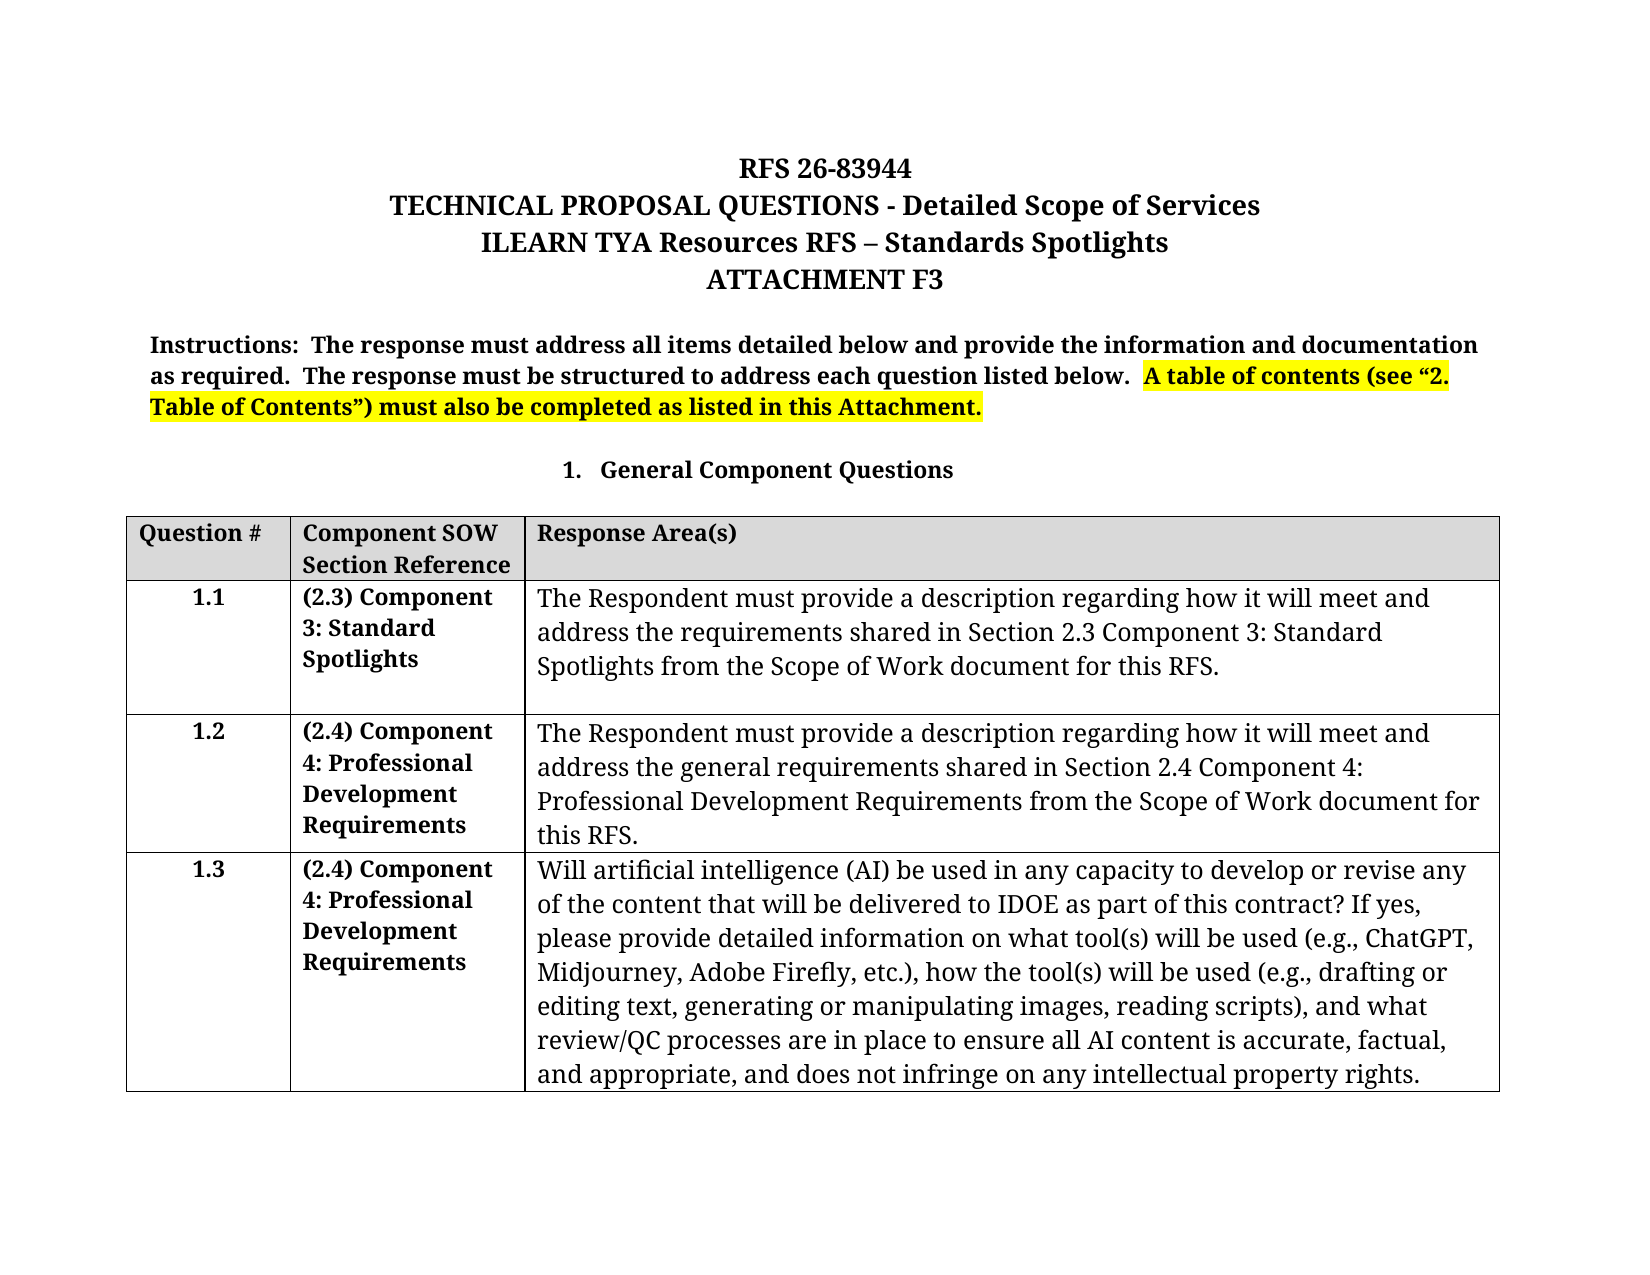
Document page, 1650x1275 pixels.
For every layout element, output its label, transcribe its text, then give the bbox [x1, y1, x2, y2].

table_cell The Respondent must provide a description regarding how it will meet and address the requirements shared in Section 2.3 Component 3: Standard Spotlights from the Scope of Work document for this RFS. [526, 581, 1499, 714]
table_cell The Respondent must provide a description regarding how it will meet and address the general requirements shared in Section 2.4 Component 4: Professional Development Requirements from the Scope of Work document for this RFS. [526, 715, 1499, 852]
table_header Question # [127, 517, 290, 580]
table_cell 1.3 [127, 853, 290, 1091]
text TECHNICAL PROPOSAL QUESTIONS - Detailed Scope of Services [150, 187, 1500, 224]
table_cell (2.3) Component 3: Standard Spotlights [291, 581, 524, 714]
table_cell (2.4) Component 4: Professional Development Requirements [291, 715, 524, 852]
text Instructions: The response must address all items detailed below and provide the information and documentation as required. The response must be structured to address each question listed below. A table of contents (see “2. Table of Contents”) must also be completed as listed in this Attachment. [150, 329, 1500, 422]
table_cell 1.2 [127, 715, 290, 852]
table_cell (2.4) Component 4: Professional Development Requirements [291, 853, 524, 1091]
table_cell 1.1 [127, 581, 290, 714]
text ATTACHMENT F3 [150, 261, 1500, 297]
table_cell Will artificial intelligence (AI) be used in any capacity to develop or revise any of the content that will be delivered to IDOE as part of this contract? If yes, please provide detailed information on what tool(s) will be used (e.g., ChatGPT, Midjourney, Adobe Firefly, etc.), how the tool(s) will be used (e.g., drafting or editing text, generating or manipulating images, reading scripts), and what review/QC processes are in place to ensure all AI content is accurate, factual, and appropriate, and does not infringe on any intellectual property rights. [526, 853, 1499, 1091]
list General Component Questions [562, 454, 1500, 485]
text RFS 26-83944 [150, 150, 1500, 187]
table_header Response Area(s) [526, 517, 1499, 580]
table_header Component SOW Section Reference [291, 517, 524, 580]
text ILEARN TYA Resources RFS – Standards Spotlights [150, 224, 1500, 261]
